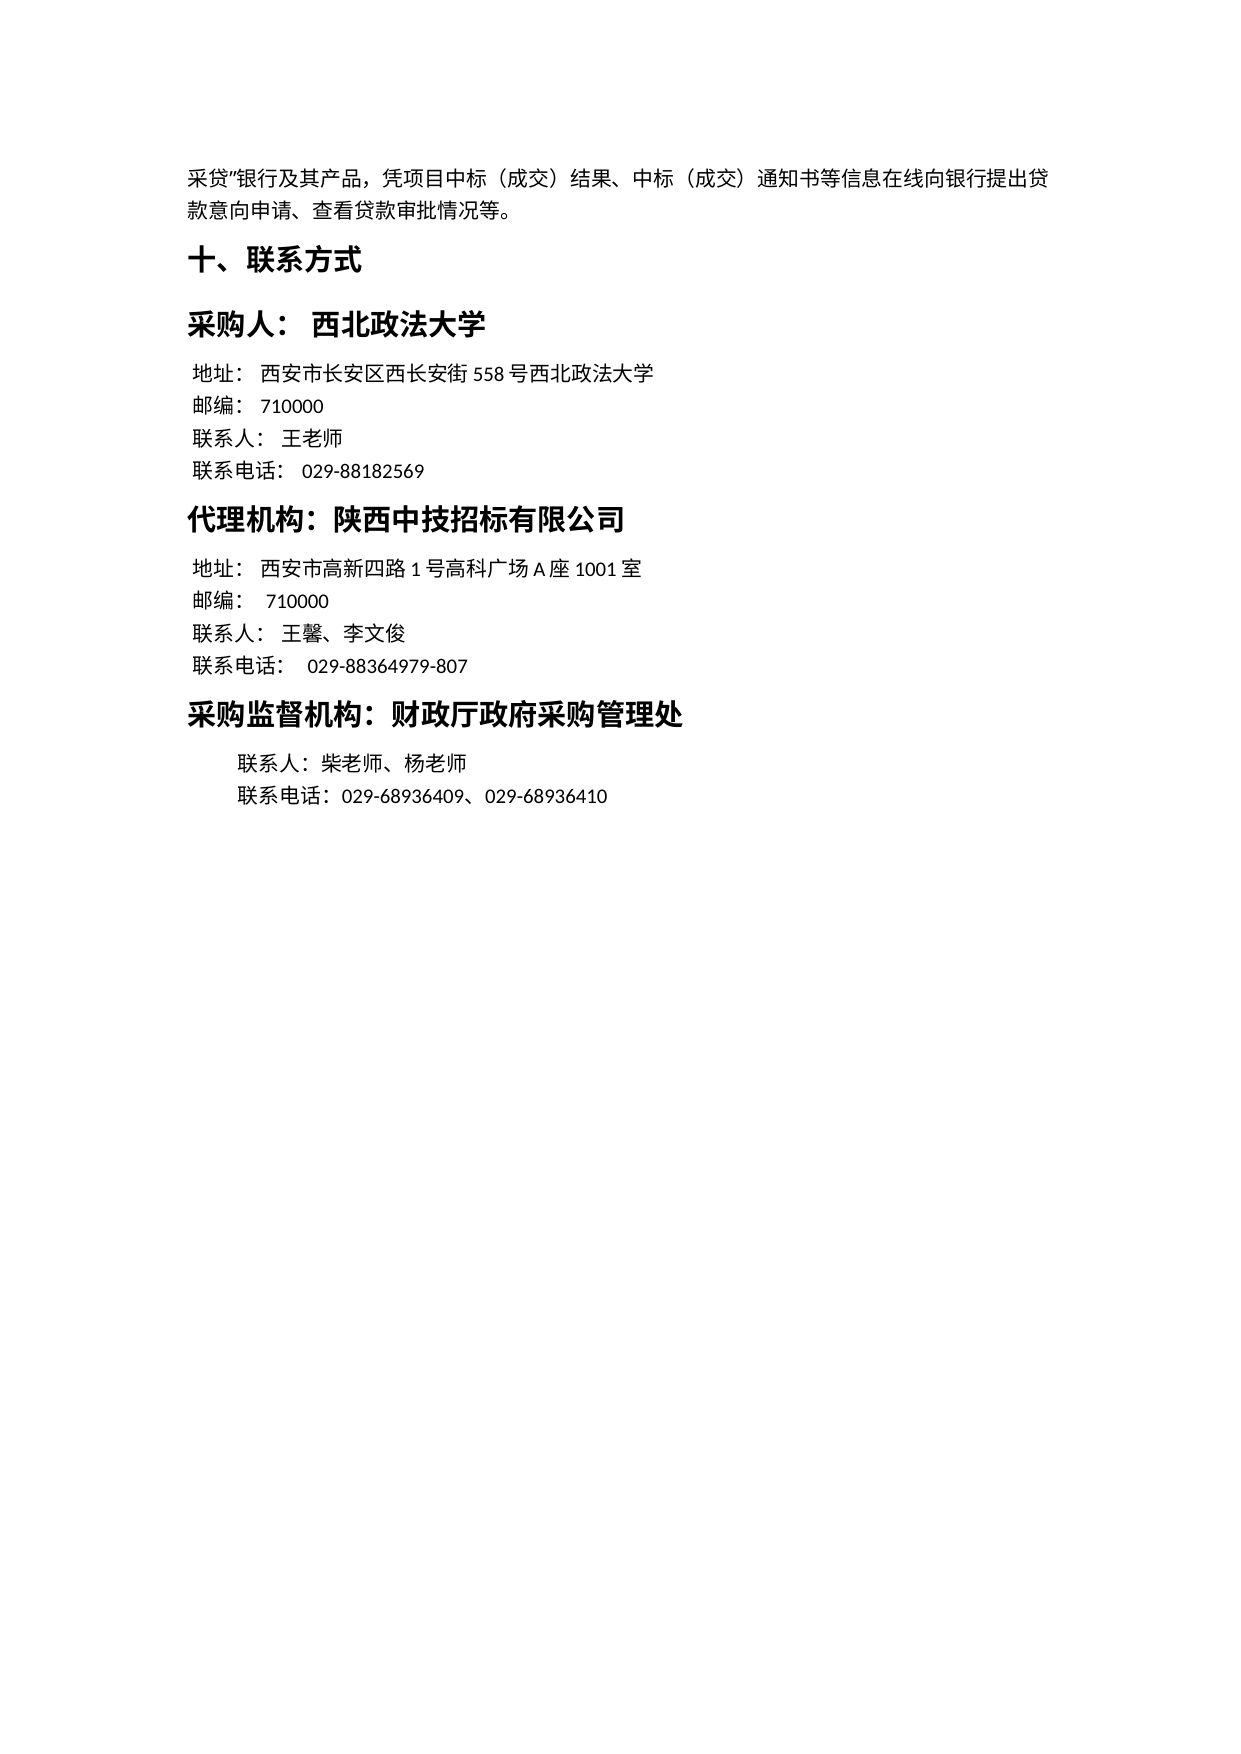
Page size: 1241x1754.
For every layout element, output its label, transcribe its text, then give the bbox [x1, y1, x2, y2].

text 联系人： 王馨、李文俊 [187, 617, 1053, 649]
text 邮编： 710000 [187, 389, 1053, 422]
text 地址： 西安市高新四路1号高科广场A座1001室 [187, 552, 1053, 584]
text 地址： 西安市长安区西长安街558号西北政法大学 [187, 357, 1053, 389]
text 代理机构：陕西中技招标有限公司 [187, 487, 1053, 552]
text 联系人：柴老师、杨老师 [187, 747, 1053, 779]
text 联系人： 王老师 [187, 422, 1053, 454]
text 联系电话：029-68936409、029-68936410 [187, 779, 1053, 812]
text 邮编： 710000 [187, 584, 1053, 617]
text 十、联系方式 [187, 227, 1053, 292]
text 采购监督机构：财政厅政府采购管理处 [187, 682, 1053, 747]
text 联系电话： 029-88182569 [187, 454, 1053, 487]
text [187, 162, 1053, 227]
text 采购人： 西北政法大学 [187, 292, 1053, 357]
text 联系电话： 029-88364979-807 [187, 649, 1053, 682]
